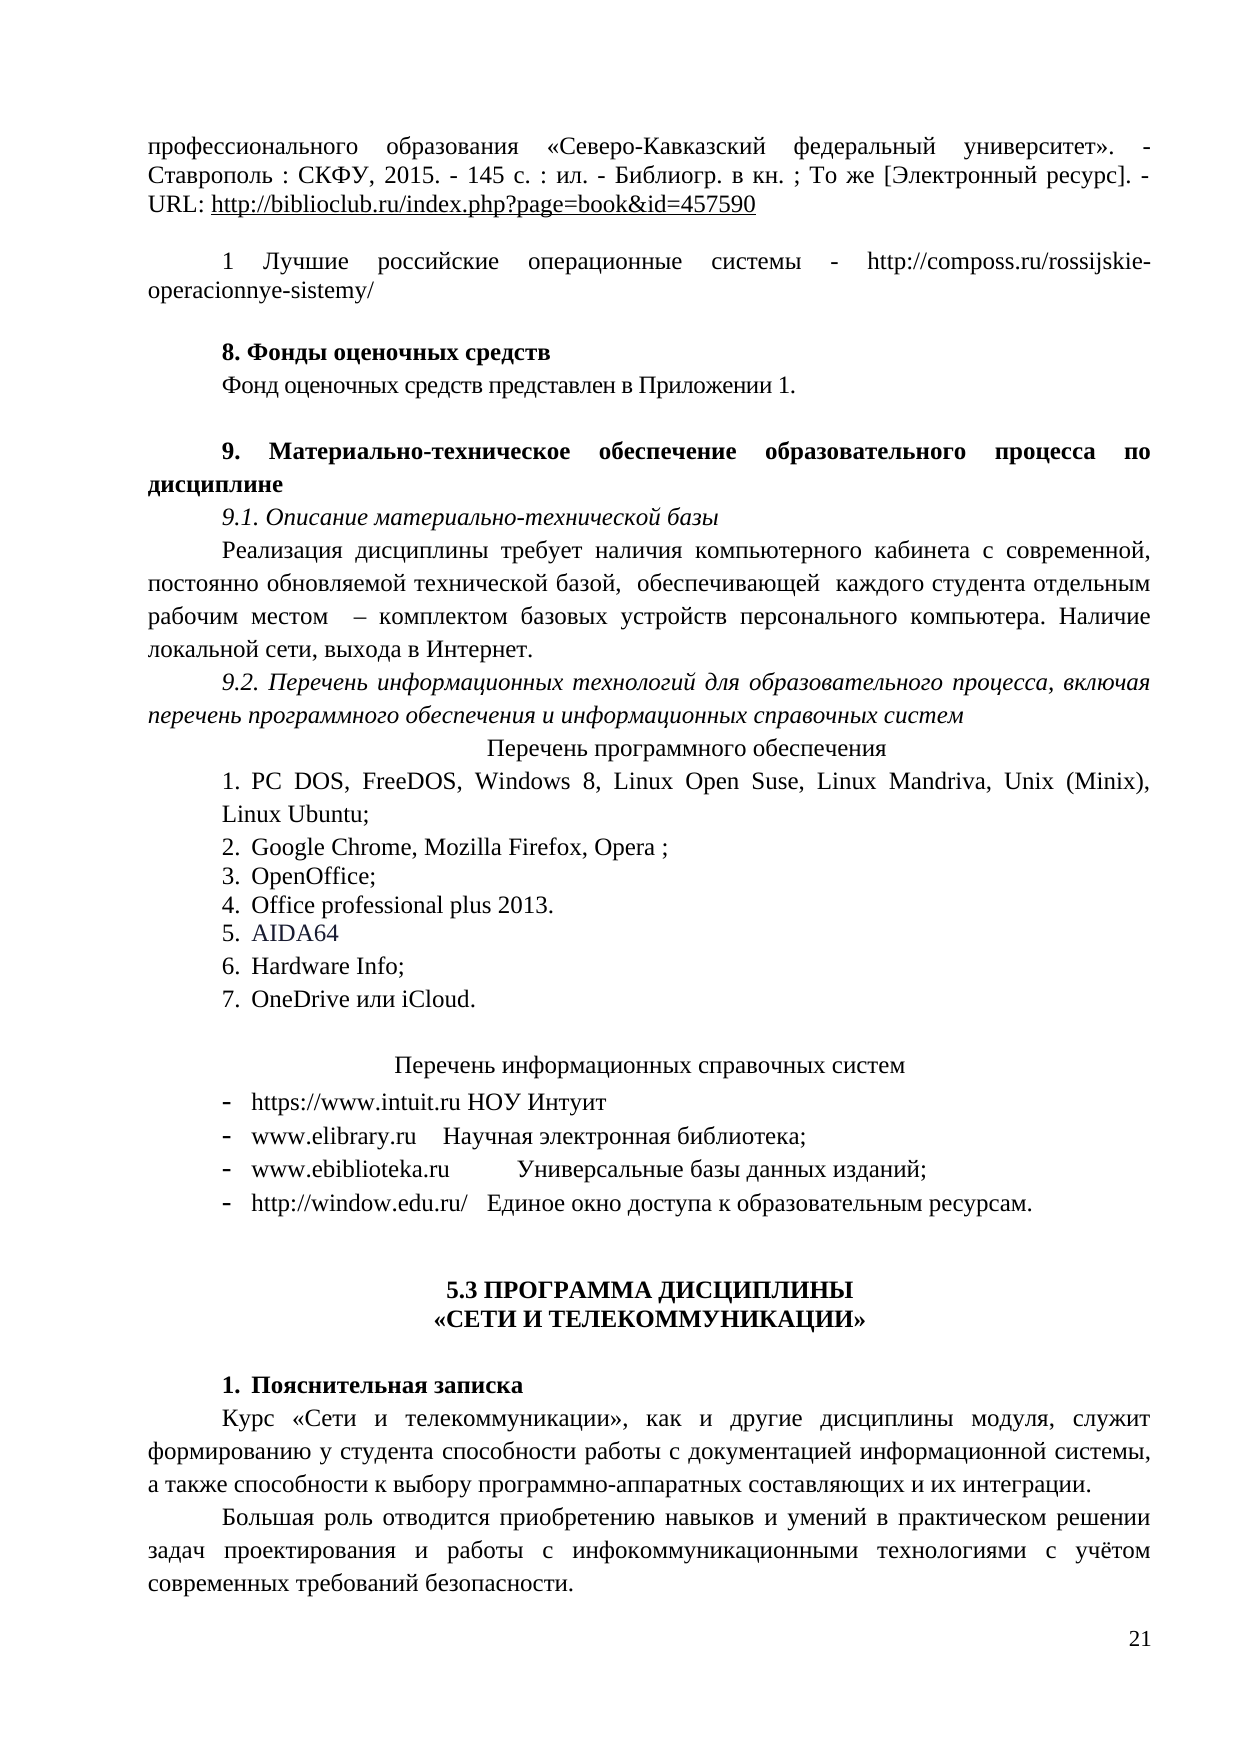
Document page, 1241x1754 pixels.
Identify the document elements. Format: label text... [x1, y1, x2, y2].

list Google Chrome, Mozilla Firefox, Opera ; [222, 832, 1152, 861]
text Реализация дисциплины требует наличия компьютерного кабинета с современной, постоянно обновляемой технической базой, обеспечивающей каждого студента отдельным рабочим местом – комплектом базовых устройств персонального компьютера. Наличие локальной сети, выхода в Интернет. [148, 535, 1152, 663]
list OneDrive или iCloud. [222, 984, 1152, 1013]
text 1 Лучшие российские операционные системы - http://composs.ru/rossijskie-operacionnye-sistemy/ [148, 246, 1152, 304]
text «СЕТИ И ТЕЛЕКОММУНИКАЦИИ» [148, 1304, 1152, 1333]
text 9.1. Описание материально-технической базы [148, 502, 1152, 531]
list Hardware Info; [222, 951, 1152, 980]
list www.elibrary.ru Научная электронная библиотека; [148, 1117, 1152, 1151]
text 5.3 ПРОГРАММА ДИСЦИПЛИНЫ [148, 1275, 1152, 1304]
text Фонд оценочных средств представлен в Приложении 1. [148, 370, 1152, 399]
text Курс «Сети и телекоммуникации», как и другие дисциплины модуля, служит формированию у студента способности работы с документацией информационной системы, а также способности к выбору программно-аппаратных составляющих и их интеграции. [148, 1403, 1152, 1498]
list Пояснительная записка [148, 1370, 1152, 1399]
list AIDA64 [222, 918, 1152, 947]
text 9.2. Перечень информационных технологий для образовательного процесса, включая перечень программного обеспечения и информационных справочных систем [148, 667, 1152, 729]
text 8. Фонды оценочных средств [148, 337, 1152, 366]
text Большая роль отводится приобретению навыков и умений в практическом решении задач проектирования и работы с инфокоммуникационными технологиями с учётом современных требований безопасности. [148, 1502, 1152, 1597]
text 9. Материально-техническое обеспечение образовательного процесса по дисциплине [148, 436, 1152, 498]
list https://www.intuit.ru НОУ Интуит [148, 1083, 1152, 1117]
list PC DOS, FreeDOS, Windows 8, Linux Open Suse, Linux Mandriva, Unix (Minix), Linux Ubuntu; [222, 766, 1152, 828]
text Перечень программного обеспечения [148, 733, 1152, 762]
list Office professional plus 2013. [222, 890, 1152, 918]
list OpenOffice; [222, 861, 1152, 890]
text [148, 131, 1152, 218]
list www.ebiblioteka.ru Универсальные базы данных изданий; [148, 1151, 1152, 1184]
text Перечень информационных справочных систем [148, 1051, 1152, 1079]
list http://window.edu.ru/ Единое окно доступа к образовательным ресурсам. [148, 1184, 1152, 1218]
